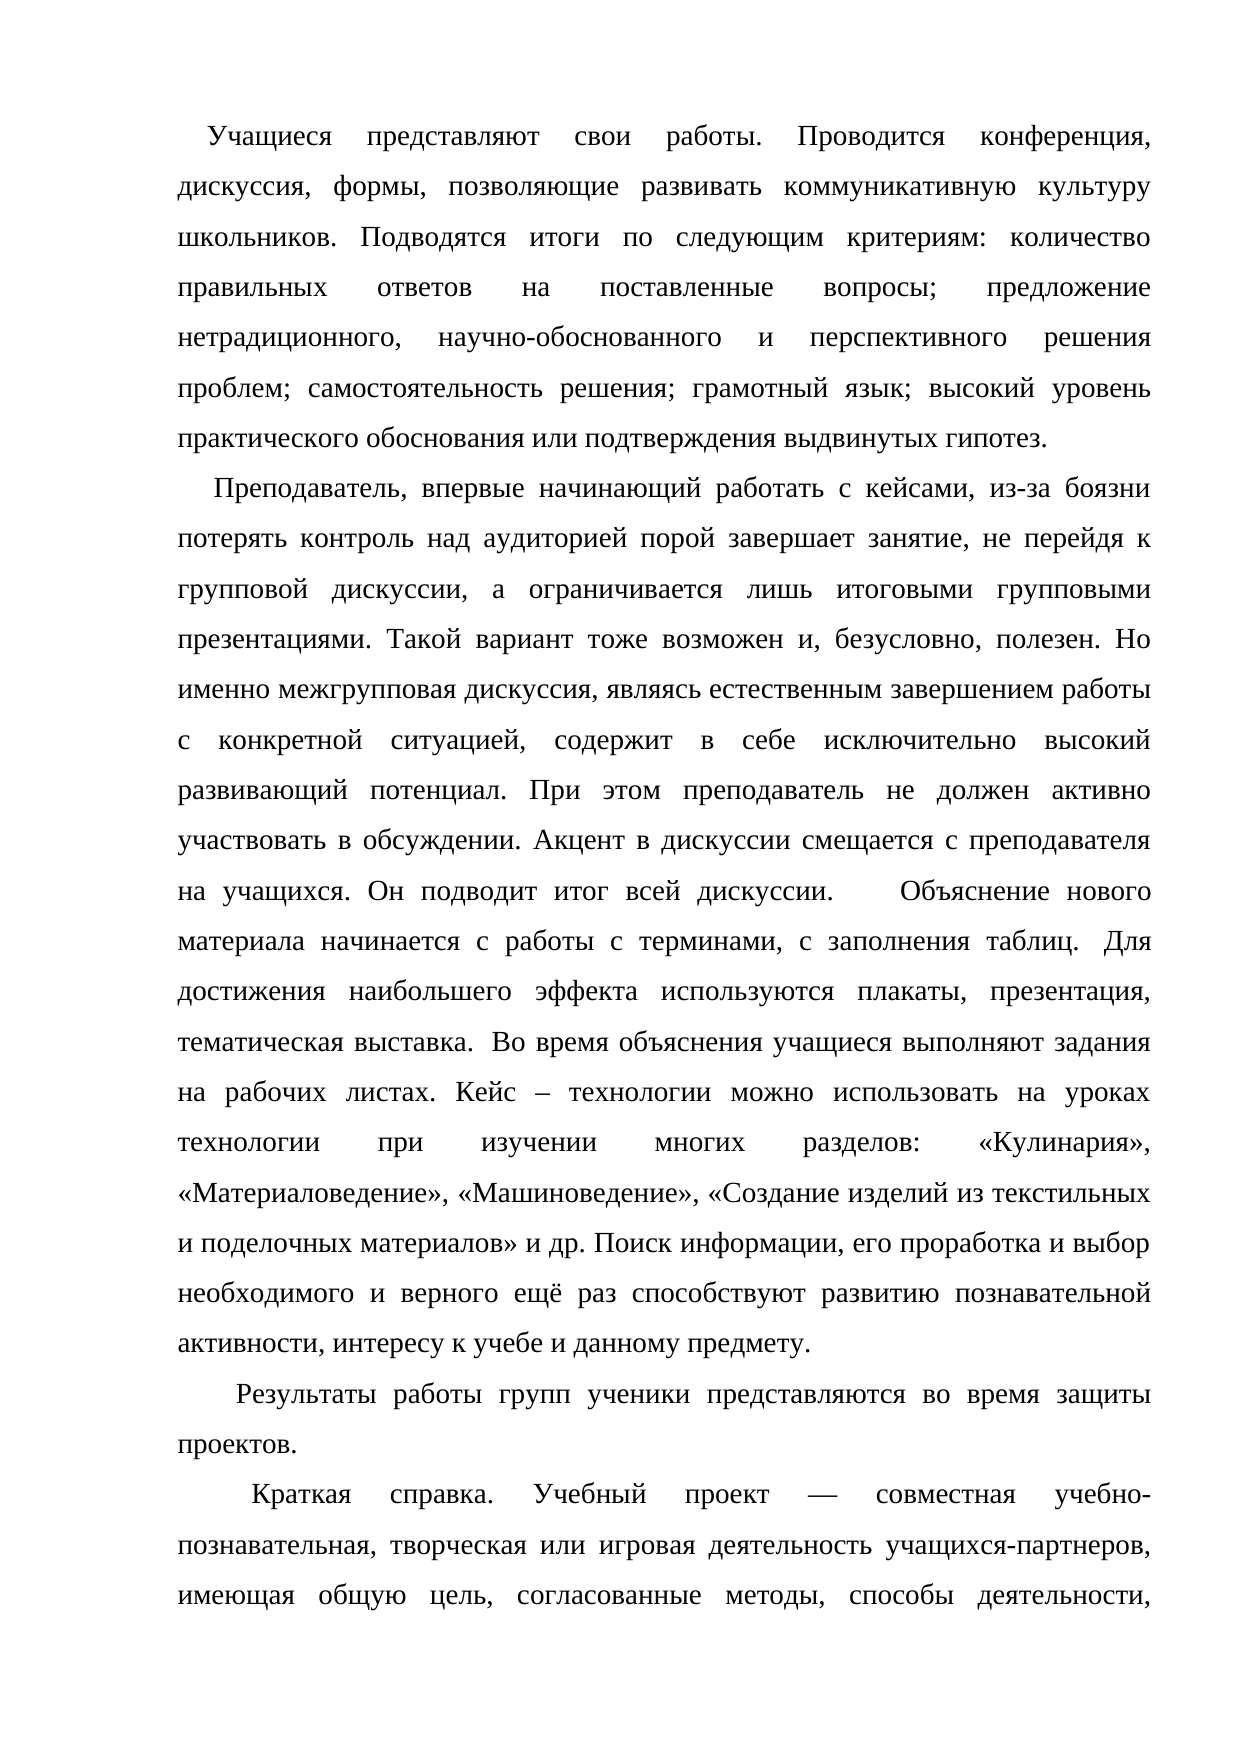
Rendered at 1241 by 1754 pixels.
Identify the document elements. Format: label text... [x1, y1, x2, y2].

text Результаты работы групп ученики представляются во время защиты проектов. [177, 1376, 1152, 1460]
text Учащиеся представляют свои работы. Проводится конференция, дискуссия, формы, позволяющие развивать коммуникативную культуру школьников. Подводятся итоги по следующим критериям: количество правильных ответов на поставленные вопросы; предложение нетрадиционного, научно-обоснованного и перспективного решения проблем; самостоятельность решения; грамотный язык; высокий уровень практического обоснования или подтверждения выдвинутых гипотез. [177, 118, 1152, 453]
text Преподаватель, впервые начинающий работать с кейсами, из-за боязни потерять контроль над аудиторией порой завершает занятие, не перейдя к групповой дискуссии, а ограничивается лишь итоговыми групповыми презентациями. Такой вариант тоже возможен и, безусловно, полезен. Но именно межгрупповая дискуссия, являясь естественным завершением работы с конкретной ситуацией, содержит в себе исключительно высокий развивающий потенциал. При этом преподаватель не должен активно участвовать в обсуждении. Акцент в дискуссии смещается с преподавателя на учащихся. Он подводит итог всей дискуссии. Объяснение нового материала начинается с работы с терминами, с заполнения таблиц. Для достижения наибольшего эффекта используются плакаты, презентация, тематическая выставка. Во время объяснения учащиеся выполняют задания на рабочих листах. Кейс – технологии можно использовать на уроках технологии при изучении многих разделов: «Кулинария», «Материаловедение», «Машиноведение», «Создание изделий из текстильных и поделочных материалов» и др. Поиск информации, его проработка и выбор необходимого и верного ещё раз способствуют развитию познавательной активности, интересу к учебе и данному предмету. [177, 470, 1152, 1359]
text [177, 1477, 1152, 1611]
